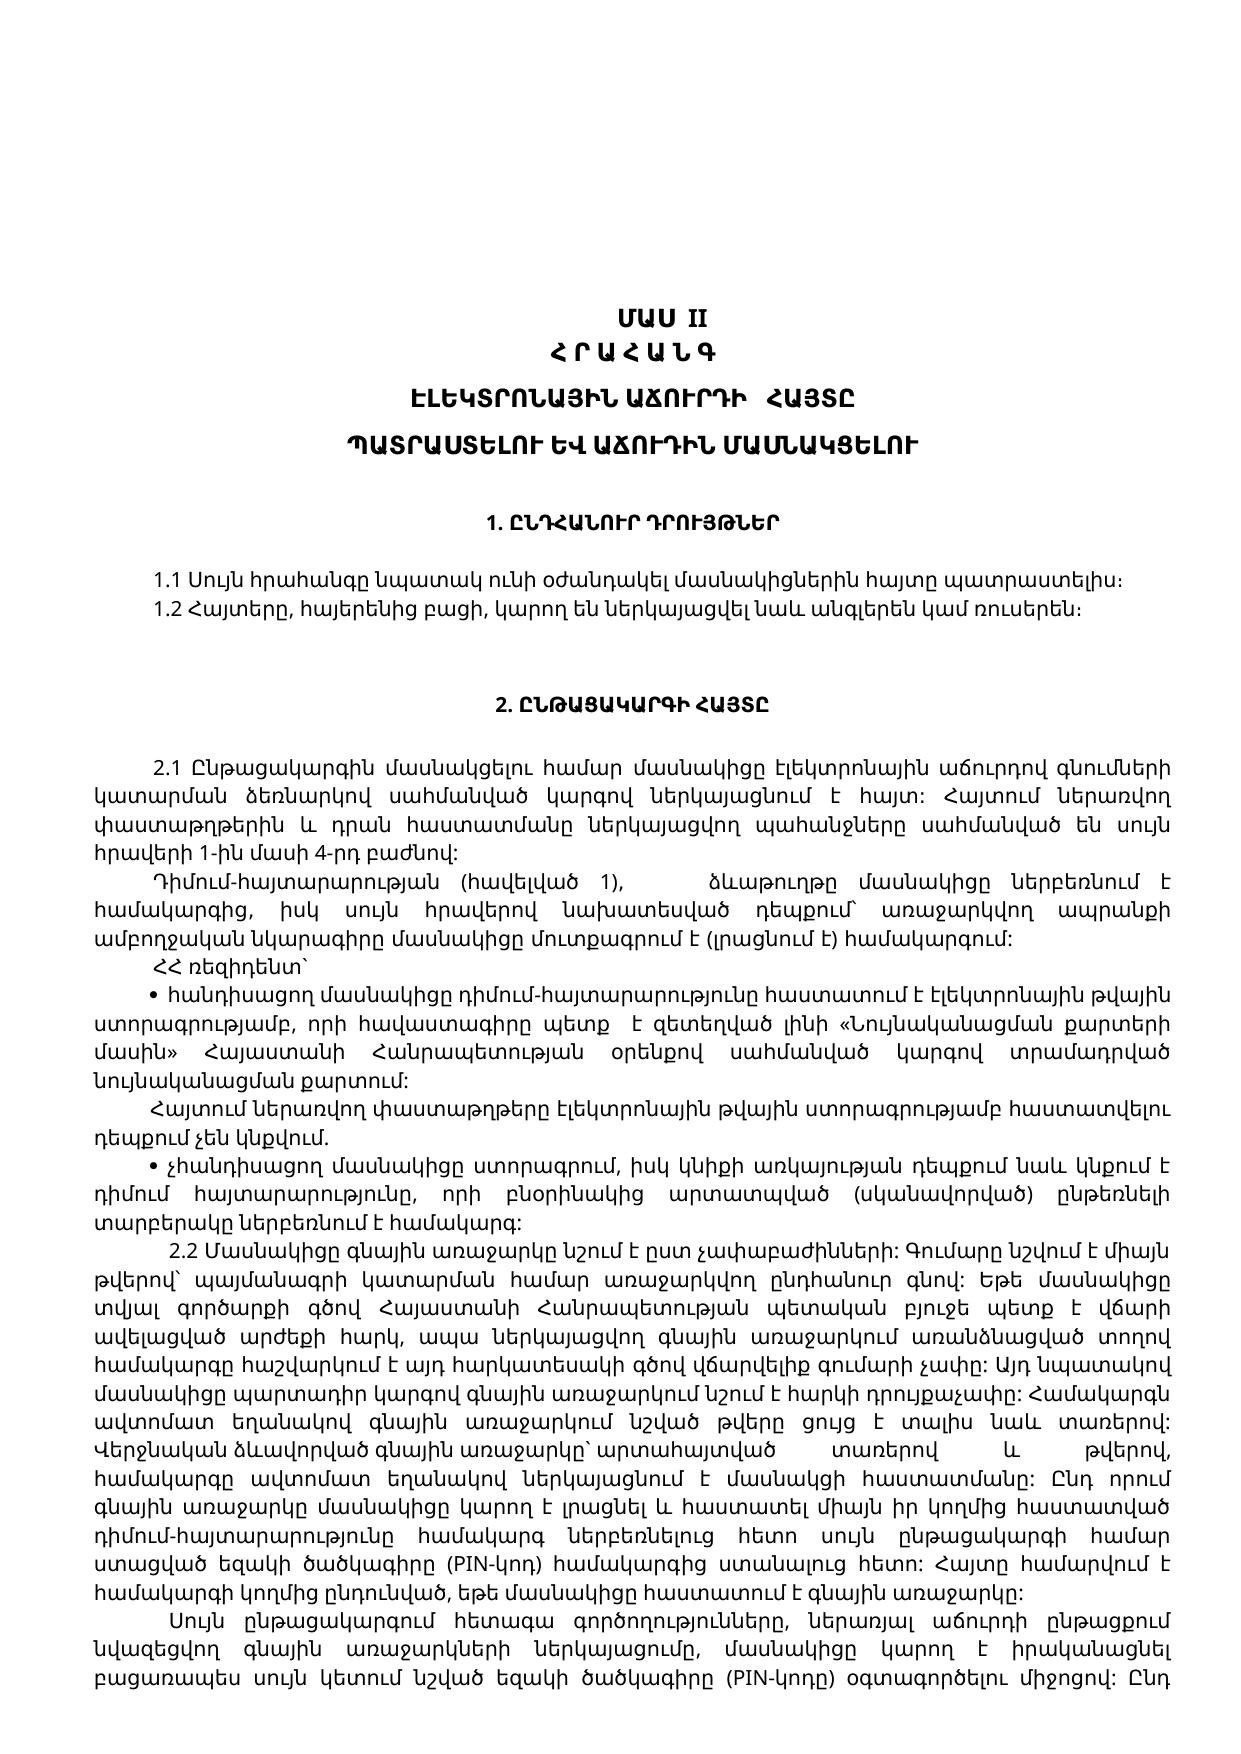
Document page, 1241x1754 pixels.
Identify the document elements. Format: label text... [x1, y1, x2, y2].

list չհանդիսացող մասնակիցը ստորագրում, իսկ կնիքի առկայության դեպքում նաև կնքում է դիմում հայտարարությունը, որի բնօրինակից արտատպված (սկանավորված) ընթեռնելի տարբերակը ներբեռնում է համակարգ: [94, 1151, 1171, 1236]
text ԷԼԵԿՏՐՈՆԱՅԻՆ ԱՃՈՒՐԴԻ ՀԱՅՏԸ [94, 381, 1172, 415]
text ՊԱՏՐԱՍՏԵԼՈՒ ԵՎ ԱՃՈՒԴԻՆ ՄԱՍՆԱԿՑԵԼՈՒ [94, 428, 1172, 462]
text ՄԱՍ II [94, 301, 1171, 334]
text Դիմում-հայտարարության (հավելված 1), ձևաթուղթը մասնակիցը ներբեռնում է համակարգից, իսկ սույն հրավերով նախատեսված դեպքում՝ առաջարկվող ապրանքի ամբողջական նկարագիրը մասնակիցը մուտքագրում է (լրացնում է) համակարգում: [94, 867, 1171, 952]
text 2. ԸՆԹԱՑԱԿԱՐԳԻ ՀԱՅՏԸ [94, 691, 1171, 719]
text Հայտում ներառվող փաստաթղթերը էլեկտրոնային թվային ստորագրությամբ հաստատվելու դեպքում չեն կնքվում. [94, 1094, 1171, 1151]
list հանդիսացող մասնակիցը դիմում-հայտարարությունը հաստատում է էլեկտրոնային թվային ստորագրությամբ, որի հավաստագիրը պետք է զետեղված լինի «Նույնականացման քարտերի մասին» Հայաստանի Հանրապետության օրենքով սահմանված կարգով տրամադրված նույնականացման քարտում: [94, 981, 1171, 1094]
text 1.1 Սույն հրահանգը նպատակ ունի օժանդակել մասնակիցներին հայտը պատրաստելիս։ [94, 566, 1171, 594]
text 1.2 Հայտերը, հայերենից բացի, կարող են ներկայացվել նաև անգլերեն կամ ռուսերեն։ [94, 594, 1171, 622]
text 2.2 Մասնակիցը գնային առաջարկը նշում է ըստ չափաբաժինների: Գումարը նշվում է միայն թվերով՝ պայմանագրի կատարման համար առաջարկվող ընդհանուր գնով: Եթե մասնակիցը տվյալ գործարքի գծով Հայաստանի Հանրապետության պետական բյուջե պետք է վճարի ավելացված արժեքի հարկ, ապա ներկայացվող գնային առաջարկում առանձնացված տողով համակարգը հաշվարկում է այդ հարկատեսակի գծով վճարվելիք գումարի չափը: Այդ նպատակով մասնակիցը պարտադիր կարգով գնային առաջարկում նշում է հարկի դրույքաչափը: Համակարգն ավտոմատ եղանակով գնային առաջարկում նշված թվերը ցույց է տալիս նաև տառերով: Վերջնական ձևավորված գնային առաջարկը` արտահայտված տառերով և թվերով, համակարգը ավտոմատ եղանակով ներկայացնում է մասնակցի հաստատմանը: Ընդ որում գնային առաջարկը մասնակիցը կարող է լրացնել և հաստատել միայն իր կողմից հաստատված դիմում-հայտարարությունը համակարգ ներբեռնելուց հետո սույն ընթացակարգի համար ստացված եզակի ծածկագիրը (PIN-կոդ) համակարգից ստանալուց հետո: Հայտը համարվում է համակարգի կողմից ընդունված, եթե մասնակիցը հաստատում է գնային առաջարկը: [94, 1236, 1171, 1606]
text 2.1 Ընթացակարգին մասնակցելու համար մասնակիցը էլեկտրոնային աճուրդով գնումների կատարման ձեռնարկով սահմանված կարգով ներկայացնում է հայտ: Հայտում ներառվող փաստաթղթերին և դրան հաստատմանը ներկայացվող պահանջները սահմանված են սույն հրավերի 1-ին մասի 4-րդ բաժնով: [94, 753, 1171, 867]
text ՀՀ ռեզիդենտ` [94, 952, 1171, 981]
text Հ Ր Ա Հ Ա Ն Գ [94, 334, 1172, 369]
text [94, 1606, 1171, 1691]
text 1. ԸՆԴՀԱՆՈՒՐ ԴՐՈՒՅԹՆԵՐ [94, 508, 1171, 537]
